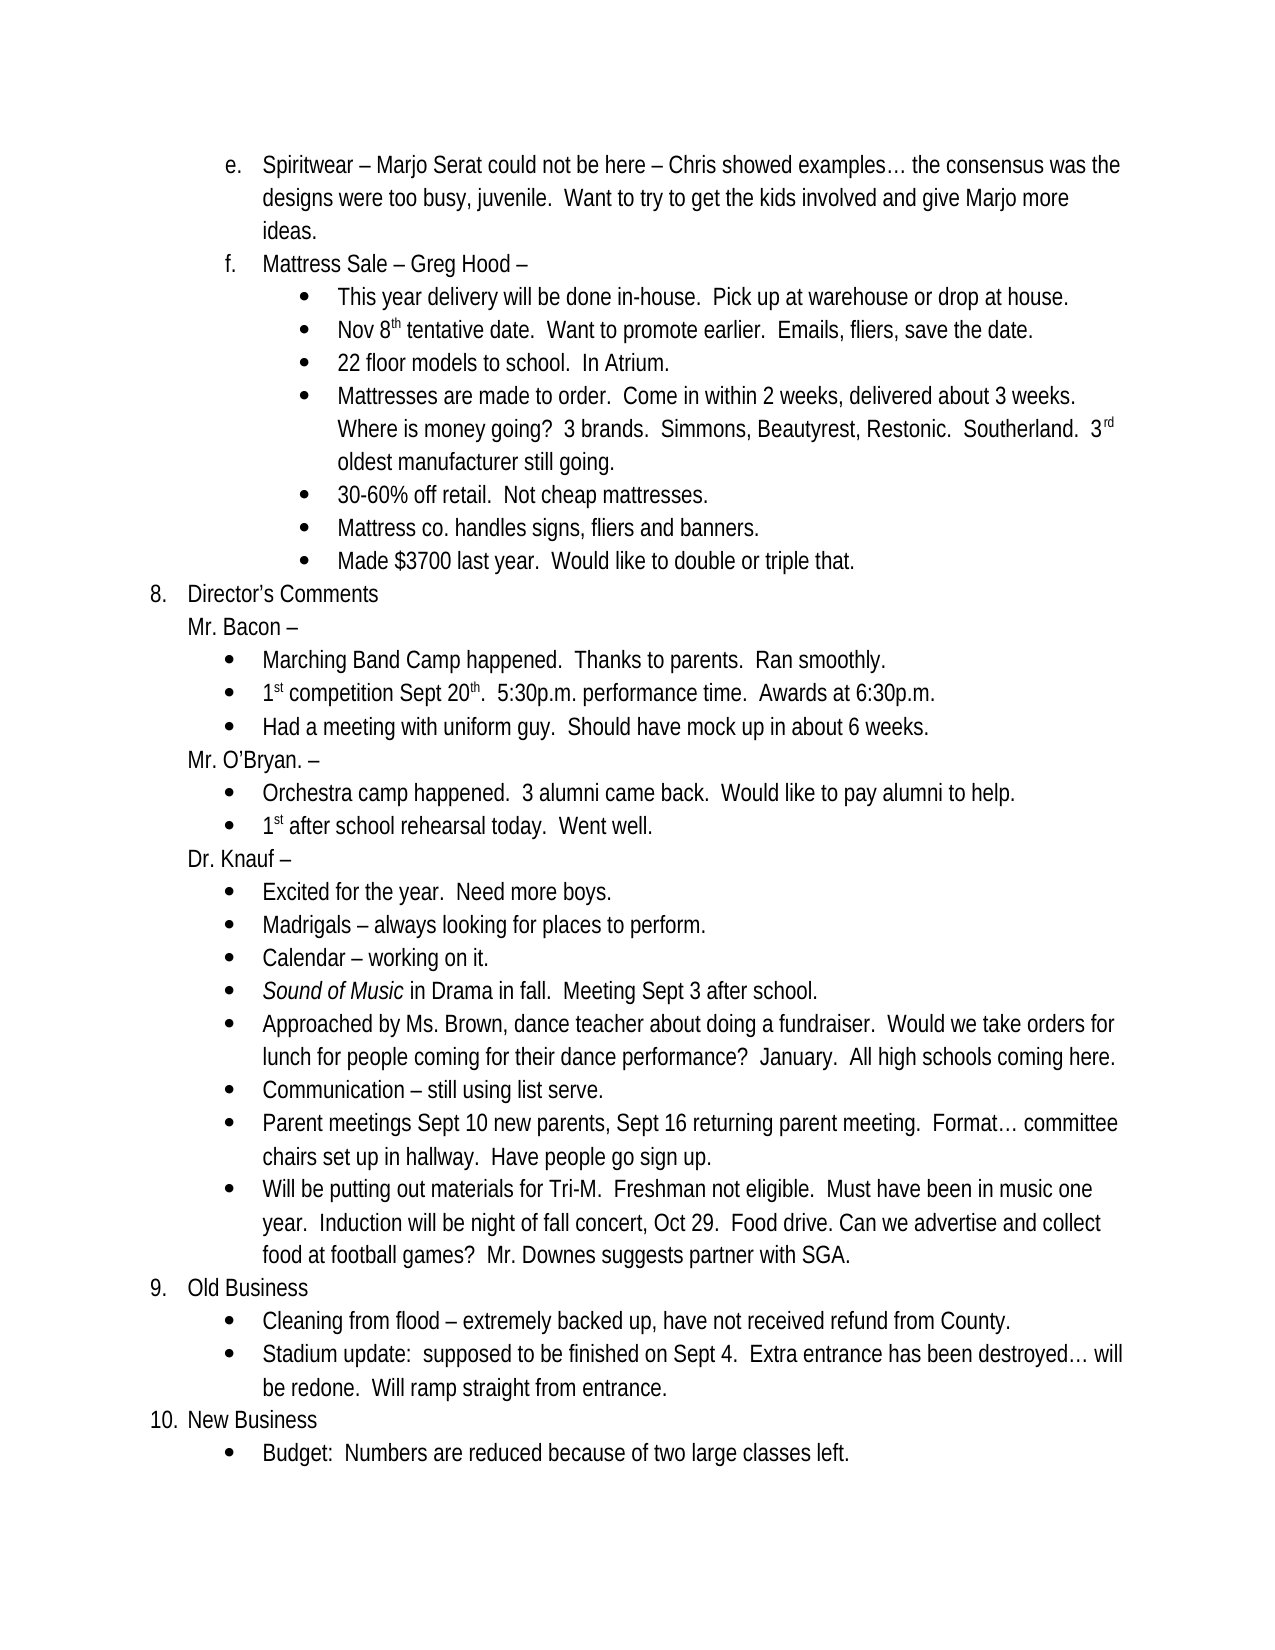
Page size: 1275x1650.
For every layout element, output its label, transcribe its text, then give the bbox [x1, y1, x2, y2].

list This year delivery will be done in-house. Pick up at warehouse or drop at house. [300, 282, 1125, 311]
list Mr. Bacon – [187, 612, 1125, 641]
list Marching Band Camp happened. Thanks to parents. Ran smoothly. [225, 645, 1125, 674]
list Communication – still using list serve. [225, 1075, 1125, 1104]
list Had a meeting with uniform guy. Should have mock up in about 6 weeks. [225, 711, 1125, 740]
list Mattress Sale – Greg Hood – [225, 249, 1125, 277]
list Calendar – working on it. [225, 943, 1125, 972]
list New Business [150, 1405, 1125, 1434]
list Parent meetings Sept 10 new parents, Sept 16 returning parent meeting. Format… committee chairs set up in hallway. Have people go sign up. [225, 1108, 1125, 1170]
list Cleaning from flood – extremely backed up, have not received refund from County. [225, 1306, 1125, 1335]
list Director’s Comments [150, 579, 1125, 608]
list Sound of Music in Drama in fall. Meeting Sept 3 after school. [225, 976, 1125, 1005]
list Mr. O’Bryan. – [187, 744, 1125, 773]
list Stadium update: supposed to be finished on Sept 4. Extra entrance has been destroyed… will be redone. Will ramp straight from entrance. [225, 1339, 1125, 1401]
list 1st after school rehearsal today. Went well. [225, 811, 1125, 839]
list Mattress co. handles signs, fliers and banners. [300, 513, 1125, 542]
list Old Business [150, 1273, 1125, 1302]
list 30-60% off retail. Not cheap mattresses. [300, 480, 1125, 509]
list Excited for the year. Need more boys. [225, 877, 1125, 906]
list 1st competition Sept 20th. 5:30p.m. performance time. Awards at 6:30p.m. [225, 678, 1125, 707]
list Approached by Ms. Brown, dance teacher about doing a fundraiser. Would we take orders for lunch for people coming for their dance performance? January. All high schools coming here. [225, 1009, 1125, 1071]
list Mattresses are made to order. Come in within 2 weeks, delivered about 3 weeks. Where is money going? 3 brands. Simmons, Beautyrest, Restonic. Southerland. 3rd oldest manufacturer still going. [300, 381, 1125, 476]
list Dr. Knauf – [187, 844, 1125, 872]
list 22 floor models to school. In Atrium. [300, 348, 1125, 377]
list Will be putting out materials for Tri-M. Freshman not eligible. Must have been in music one year. Induction will be night of fall concert, Oct 29. Food drive. Can we advertise and collect food at football games? Mr. Downes suggests partner with SGA. [225, 1174, 1125, 1269]
list Spiritwear – Marjo Serat could not be here – Chris showed examples… the consensus was the designs were too busy, juvenile. Want to try to get the kids involved and give Marjo more ideas. [225, 150, 1125, 244]
list Budget: Numbers are reduced because of two large classes left. [225, 1438, 1125, 1467]
list Orchestra camp happened. 3 alumni came back. Would like to pay alumni to help. [225, 777, 1125, 806]
list Madrigals – always looking for places to perform. [225, 910, 1125, 939]
list Made $3700 last year. Would like to double or triple that. [300, 546, 1125, 575]
list Nov 8th tentative date. Want to promote earlier. Emails, fliers, save the date. [300, 315, 1125, 344]
